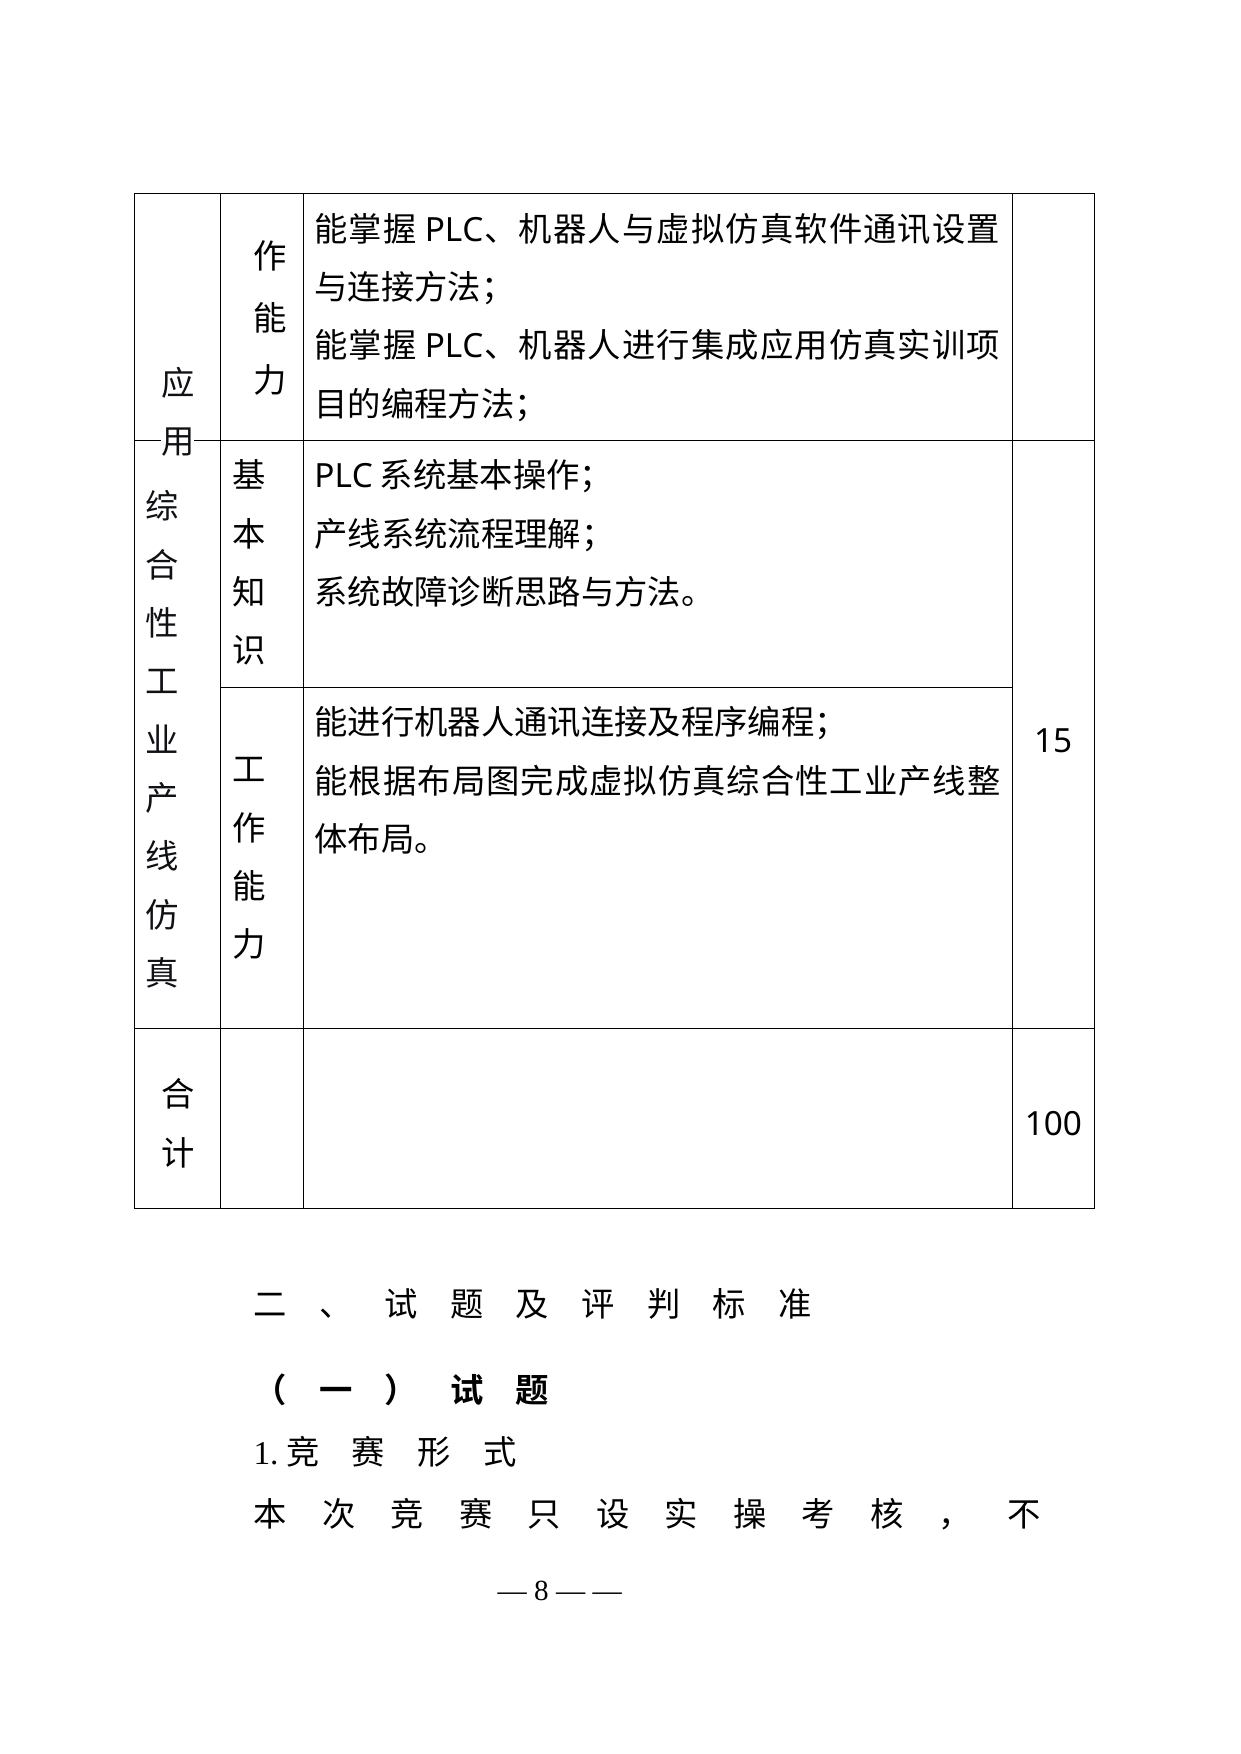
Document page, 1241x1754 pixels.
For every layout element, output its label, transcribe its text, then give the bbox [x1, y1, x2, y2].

text 本次竞赛只设实操考核，不设置单独的理论知识考试，理论知识融入实操考核之中，如报名人数超过50人，将增加理论比赛，前50名进入实操比赛。 [155, 1481, 1073, 1543]
subtitle 二、试题及评判标准 [155, 1271, 1073, 1333]
table_cell 100 [1013, 1029, 1094, 1208]
table_cell 综合性工业产线仿真 [135, 441, 220, 1028]
table_cell 15 [1013, 441, 1094, 1028]
table_cell 工作能力 [221, 688, 303, 1028]
table_cell [221, 1029, 303, 1208]
table_cell 能进行机器人通讯连接及程序编程； 能根据布局图完成虚拟仿真综合性工业产线整体布局。 [304, 688, 1012, 1028]
table_cell PLC系统基本操作； 产线系统流程理解； 系统故障诊断思路与方法。 [304, 441, 1012, 687]
table_cell 能完成机器人的标定； 能掌握PLC、机器人与虚拟仿真软件通讯设置与连接方法； 能掌握PLC、机器人进行集成应用仿真实训项目的编程方法； [304, 194, 1012, 440]
table_cell [304, 1029, 1012, 1208]
text 1.竞赛形式 [155, 1419, 1073, 1481]
table_cell 工作能力 [221, 194, 303, 440]
table_cell 基本知识 [221, 441, 303, 687]
table_cell 合计 [135, 1029, 220, 1208]
subtitle （一）试题 [155, 1357, 1073, 1419]
